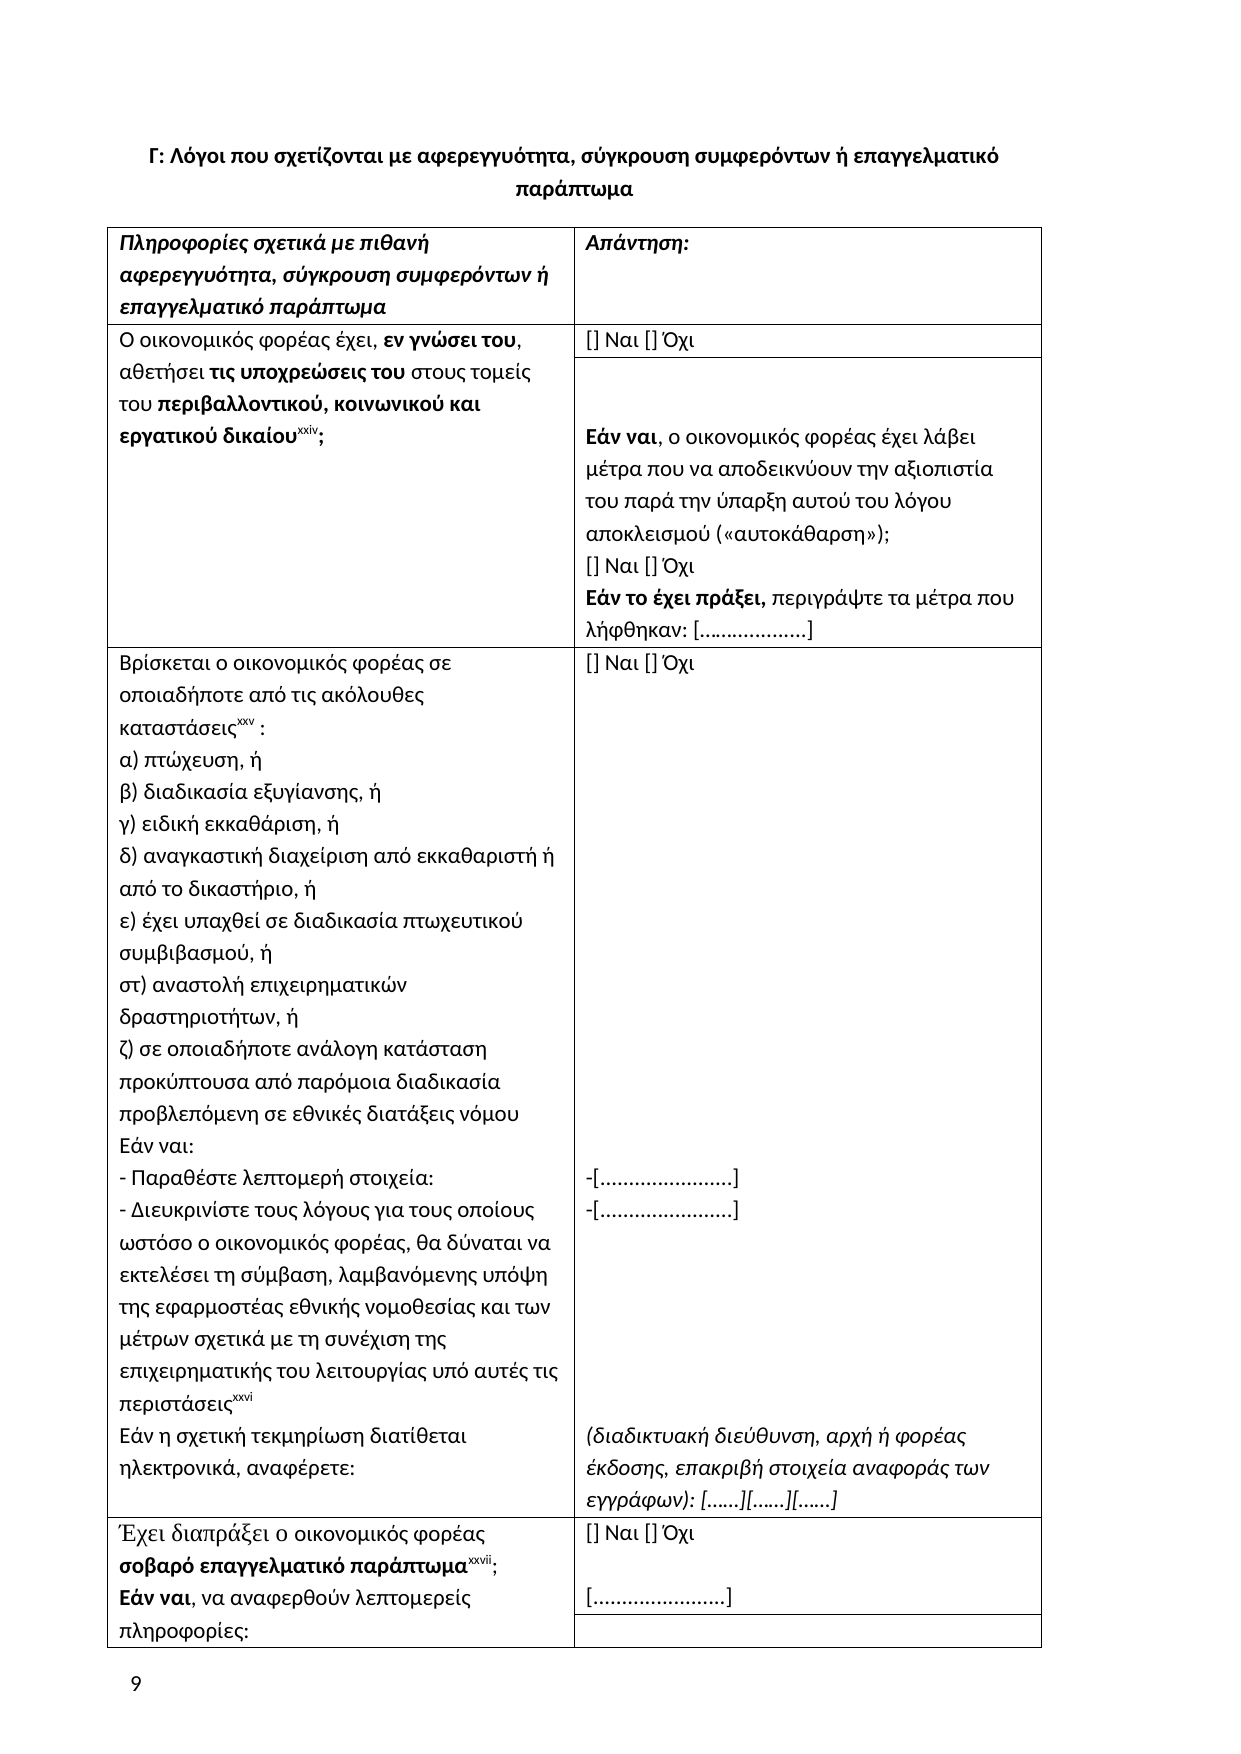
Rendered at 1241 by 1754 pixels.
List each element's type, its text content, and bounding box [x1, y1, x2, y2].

table_header Απάντηση: [575, 228, 1041, 324]
table_cell Έχει διαπράξει ο οικονομικός φορέας σοβαρό επαγγελματικό παράπτωμα; Εάν ναι, να αναφερθούν λεπτομερείς πληροφορίες: [108, 1518, 574, 1647]
table_cell [] Ναι [] Όχι [.......................] [575, 1518, 1041, 1614]
table_cell Ο οικονομικός φορέας έχει, εν γνώσει του, αθετήσει τις υποχρεώσεις του στους τομείς του περιβαλλοντικού, κοινωνικού και εργατικού δικαίου; [108, 325, 574, 647]
table_cell Εάν ναι, ο οικονομικός φορέας έχει λάβει μέτρα που να αποδεικνύουν την αξιοπιστία του παρά την ύπαρξη αυτού του λόγου αποκλεισμού («αυτοκάθαρση»); [] Ναι [] Όχι Εάν το έχει πράξει, περιγράψτε τα μέτρα που λήφθηκαν: […….............] [575, 358, 1041, 647]
table_cell Βρίσκεται ο οικονομικός φορέας σε οποιαδήποτε από τις ακόλουθες καταστάσεις : α) πτώχευση, ή β) διαδικασία εξυγίανσης, ή γ) ειδική εκκαθάριση, ή δ) αναγκαστική διαχείριση από εκκαθαριστή ή από το δικαστήριο, ή ε) έχει υπαχθεί σε διαδικασία πτωχευτικού συμβιβασμού, ή στ) αναστολή επιχειρηματικών δραστηριοτήτων, ή ζ) σε οποιαδήποτε ανάλογη κατάσταση προκύπτουσα από παρόμοια διαδικασία προβλεπόμενη σε εθνικές διατάξεις νόμου Εάν ναι: - Παραθέστε λεπτομερή στοιχεία: - Διευκρινίστε τους λόγους για τους οποίους ωστόσο ο οικονομικός φορέας, θα δύναται να εκτελέσει τη σύμβαση, λαμβανόμενης υπόψη της εφαρμοστέας εθνικής νομοθεσίας και των μέτρων σχετικά με τη συνέχιση της επιχειρηματικής του λειτουργίας υπό αυτές τις περιστάσεις Εάν η σχετική τεκμηρίωση διατίθεται ηλεκτρονικά, αναφέρετε: [108, 648, 574, 1517]
table_cell [] Ναι [] Όχι -[.......................] -[.......................] (διαδικτυακή διεύθυνση, αρχή ή φορέας έκδοσης, επακριβή στοιχεία αναφοράς των εγγράφων): [……][……][……] [575, 648, 1041, 1517]
table_cell [] Ναι [] Όχι [575, 325, 1041, 357]
text Γ: Λόγοι που σχετίζονται με αφερεγγυότητα, σύγκρουση συμφερόντων ή επαγγελματικό παράπτωμα [130, 141, 1019, 202]
table_header Πληροφορίες σχετικά με πιθανή αφερεγγυότητα, σύγκρουση συμφερόντων ή επαγγελματικό παράπτωμα [108, 228, 574, 324]
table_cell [575, 1615, 1041, 1647]
